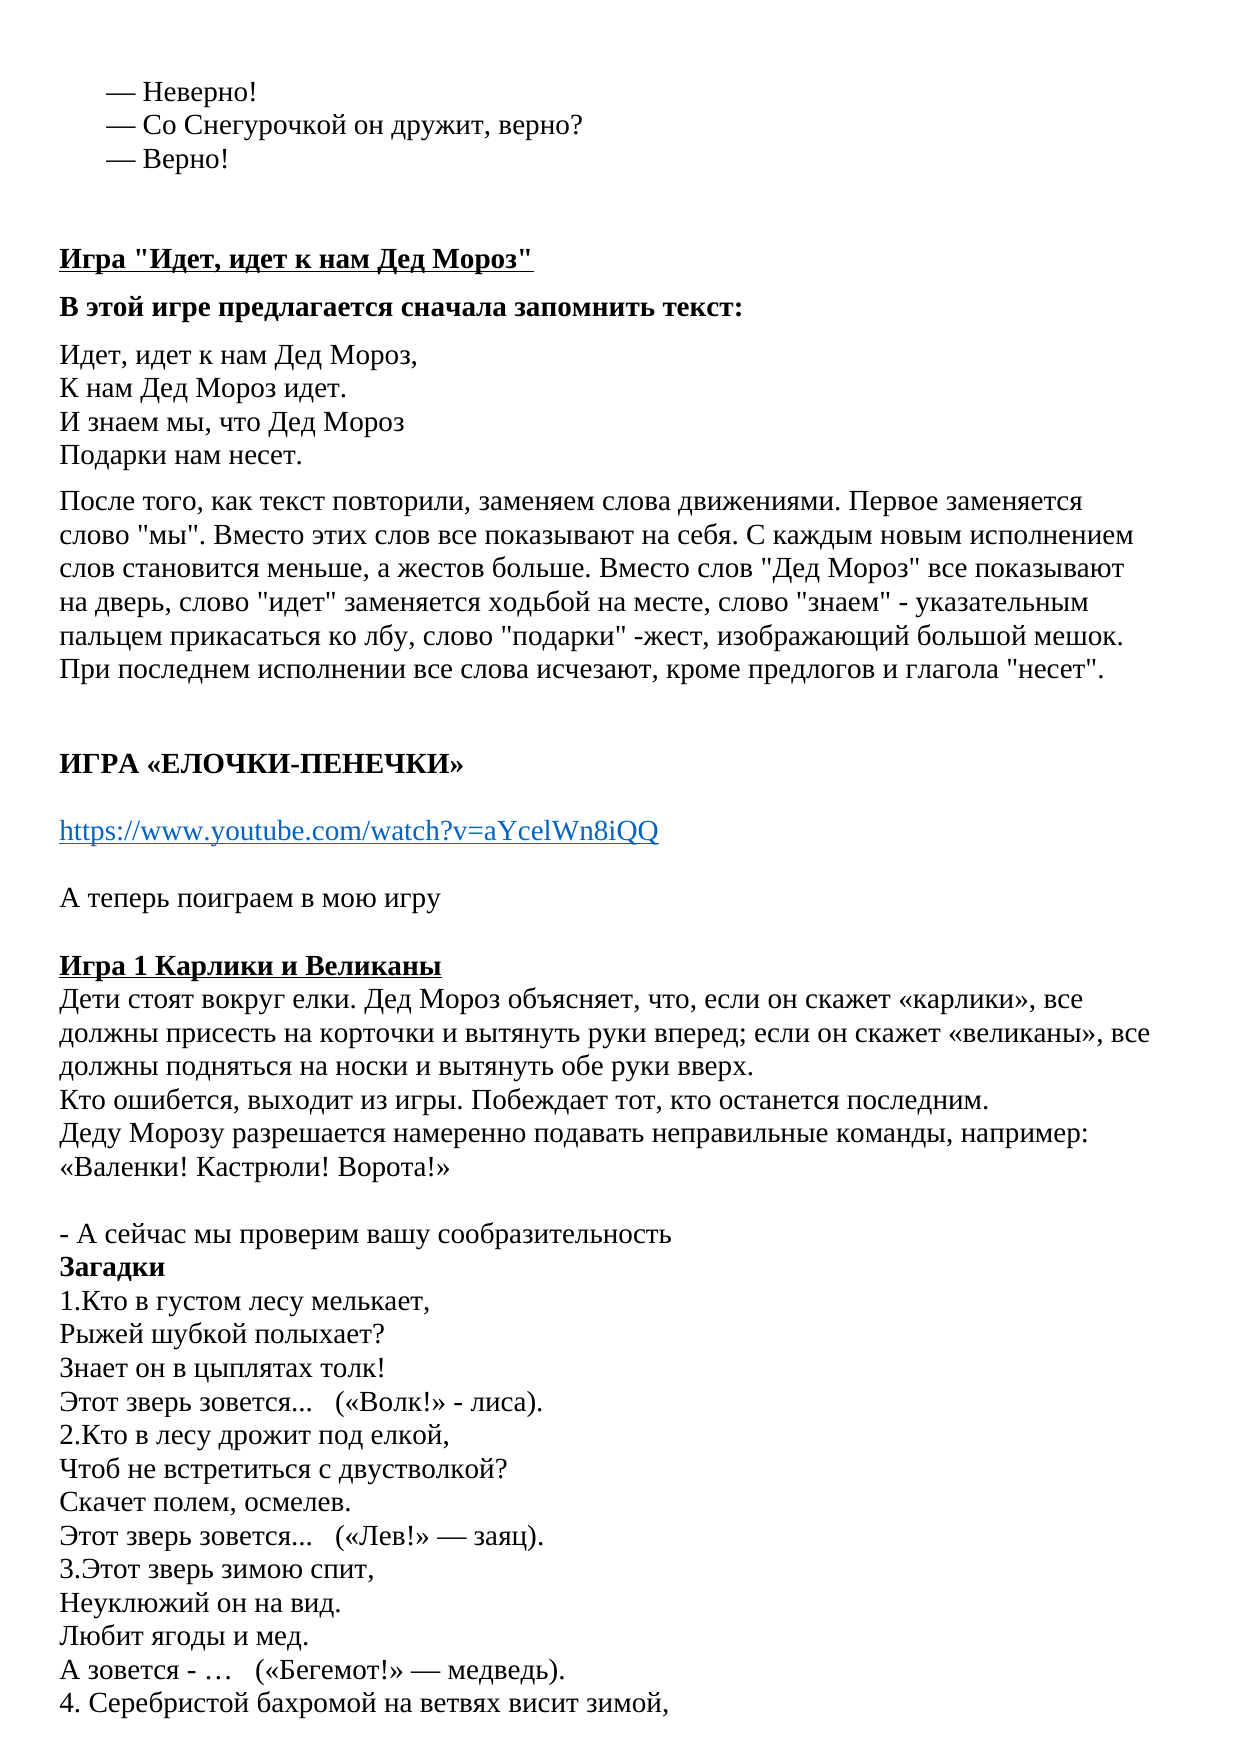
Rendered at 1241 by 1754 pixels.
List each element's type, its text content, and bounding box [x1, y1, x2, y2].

text ИГРА «ЕЛОЧКИ-ПЕНЕЧКИ» [59, 746, 1152, 780]
text После того, как текст повторили, заменяем слова движениями. Первое заменяется слово "мы". Вместо этих слов все показывают на себя. С каждым новым исполнением слов становится меньше, а жестов больше. Вместо слов "Дед Мороз" все показывают на дверь, слово "идет" заменяется ходьбой на месте, слово "знаем" - указательным пальцем прикасаться ко лбу, слово "подарки" -жест, изображающий большой мешок. При последнем исполнении все слова исчезают, кроме предлогов и глагола "несет". [59, 483, 1152, 685]
text Кто ошибется, выходит из игры. Побеждает тот, кто останется последним. [59, 1082, 1152, 1115]
text В этой игре предлагается сначала запомнить текст: [59, 289, 1152, 323]
text https://www.youtube.com/watch?v=aYcelWn8iQQ [59, 813, 1152, 847]
text Дети стоят вокруг елки. Дед Мороз объясняет, что, если он скажет «карлики», все должны присесть на корточки и вытянуть руки вперед; если он скажет «великаны», все должны подняться на носки и вытянуть обе руки вверх. [59, 981, 1152, 1082]
text — Неверно! [59, 74, 1152, 107]
text — Со Снегурочкой он дружит, верно? [59, 107, 1152, 141]
text Идет, идет к нам Дед Мороз, К нам Дед Мороз идет. И знаем мы, что Дед Мороз Подарки нам несет. [59, 337, 1152, 471]
text Игра "Идет, идет к нам Дед Мороз" [59, 242, 1152, 275]
text Деду Морозу разрешается намеренно подавать неправильные команды, например: «Валенки! Кастрюли! Ворота!» [59, 1115, 1152, 1182]
text А теперь поиграем в мою игру [59, 881, 1152, 914]
text — Верно! [59, 141, 1152, 174]
text Игра 1 Карлики и Великаны [59, 948, 1152, 981]
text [59, 1182, 1152, 1719]
